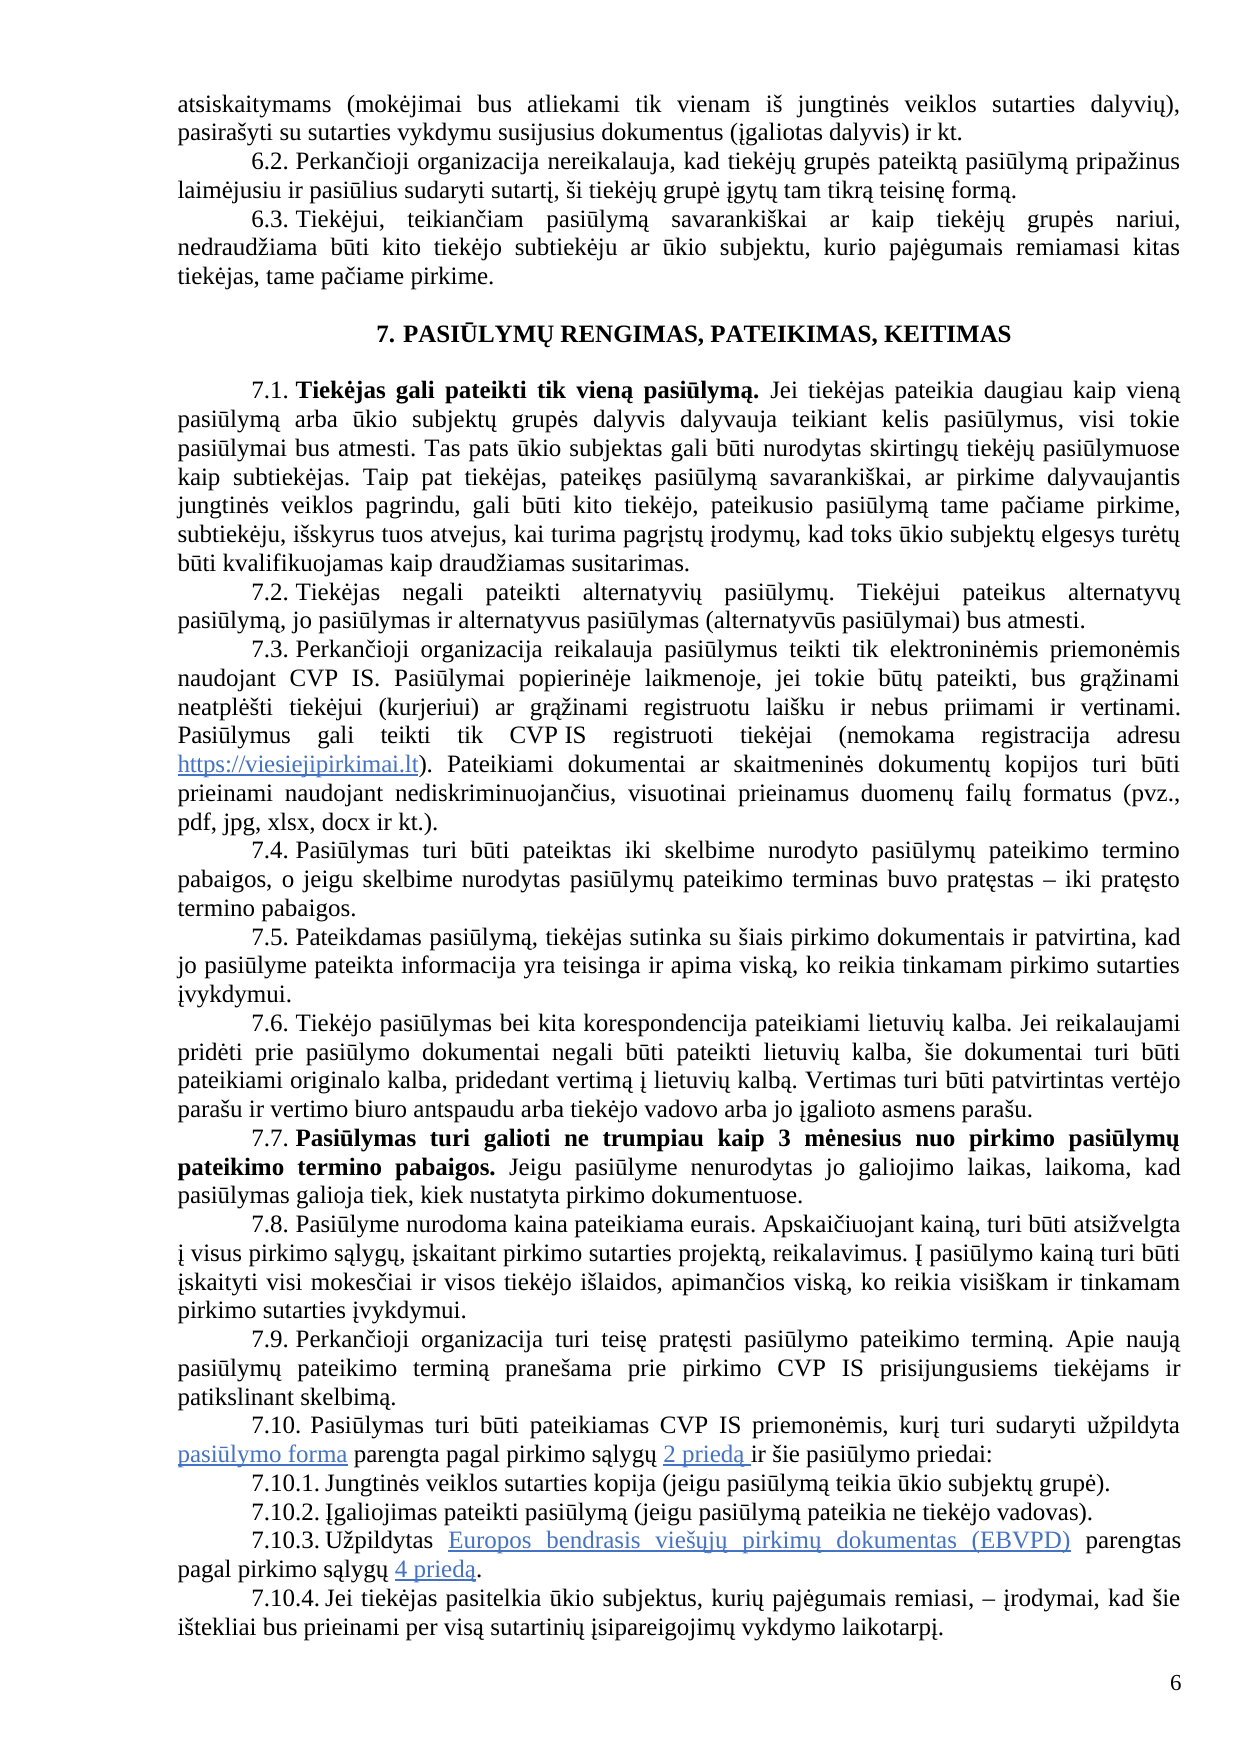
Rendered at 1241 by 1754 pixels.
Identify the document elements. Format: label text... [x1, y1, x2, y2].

list Tiekėjas negali pateikti alternatyvių pasiūlymų. Tiekėjui pateikus alternatyvų pasiūlymą, jo pasiūlymas ir alternatyvus pasiūlymas (alternatyvūs pasiūlymai) bus atmesti. [177, 577, 1181, 634]
list Jei tiekėjas pasitelkia ūkio subjektus, kurių pajėgumais remiasi, – įrodymai, kad šie ištekliai bus prieinami per visą sutartinių įsipareigojimų vykdymo laikotarpį. [177, 1583, 1181, 1640]
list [177, 89, 1181, 146]
list Jungtinės veiklos sutarties kopija (jeigu pasiūlymą teikia ūkio subjektų grupė). [177, 1468, 1181, 1497]
list Perkančioji organizacija turi teisę pratęsti pasiūlymo pateikimo terminą. Apie naują pasiūlymų pateikimo terminą pranešama prie pirkimo CVP IS prisijungusiems tiekėjams ir patikslinant skelbimą. [177, 1324, 1181, 1410]
list Įgaliojimas pateikti pasiūlymą (jeigu pasiūlymą pateikia ne tiekėjo vadovas). [177, 1497, 1181, 1525]
list Pasiūlymas turi galioti ne trumpiau kaip 3 mėnesius nuo pirkimo pasiūlymų pateikimo termino pabaigos. Jeigu pasiūlyme nenurodytas jo galiojimo laikas, laikoma, kad pasiūlymas galioja tiek, kiek nustatyta pirkimo dokumentuose. [177, 1123, 1181, 1209]
list Tiekėjui, teikiančiam pasiūlymą savarankiškai ar kaip tiekėjų grupės nariui, nedraudžiama būti kito tiekėjo subtiekėju ar ūkio subjektu, kurio pajėgumais remiamasi kitas tiekėjas, tame pačiame pirkime. [177, 204, 1181, 290]
list Pateikdamas pasiūlymą, tiekėjas sutinka su šiais pirkimo dokumentais ir patvirtina, kad jo pasiūlyme pateikta informacija yra teisinga ir apima viską, ko reikia tinkamam pirkimo sutarties įvykdymui. [177, 922, 1181, 1008]
list Perkančioji organizacija nereikalauja, kad tiekėjų grupės pateiktą pasiūlymą pripažinus laimėjusiu ir pasiūlius sudaryti sutartį, ši tiekėjų grupė įgytų tam tikrą teisinę formą. [177, 146, 1181, 204]
list Perkančioji organizacija reikalauja pasiūlymus teikti tik elektroninėmis priemonėmis naudojant CVP IS. Pasiūlymai popierinėje laikmenoje, jei tokie būtų pateikti, bus grąžinami neatplėšti tiekėjui (kurjeriui) ar grąžinami registruotu laišku ir nebus priimami ir vertinami. Pasiūlymus gali teikti tik CVP IS registruoti tiekėjai (nemokama registracija adresu https://viesiejipirkimai.lt). Pateikiami dokumentai ar skaitmeninės dokumentų kopijos turi būti prieinami naudojant nediskriminuojančius, visuotinai prieinamus duomenų failų formatus (pvz., pdf, jpg, xlsx, docx ir kt.). [177, 634, 1181, 835]
list Tiekėjo pasiūlymas bei kita korespondencija pateikiami lietuvių kalba. Jei reikalaujami pridėti prie pasiūlymo dokumentai negali būti pateikti lietuvių kalba, šie dokumentai turi būti pateikiami originalo kalba, pridedant vertimą į lietuvių kalbą. Vertimas turi būti patvirtintas vertėjo parašu ir vertimo biuro antspaudu arba tiekėjo vadovo arba jo įgalioto asmens parašu. [177, 1008, 1181, 1123]
list Tiekėjas gali pateikti tik vieną pasiūlymą. Jei tiekėjas pateikia daugiau kaip vieną pasiūlymą arba ūkio subjektų grupės dalyvis dalyvauja teikiant kelis pasiūlymus, visi tokie pasiūlymai bus atmesti. Tas pats ūkio subjektas gali būti nurodytas skirtingų tiekėjų pasiūlymuose kaip subtiekėjas. Taip pat tiekėjas, pateikęs pasiūlymą savarankiškai, ar pirkime dalyvaujantis jungtinės veiklos pagrindu, gali būti kito tiekėjo, pateikusio pasiūlymą tame pačiame pirkime, subtiekėju, išskyrus tuos atvejus, kai turima pagrįstų įrodymų, kad toks ūkio subjektų elgesys turėtų būti kvalifikuojamas kaip draudžiamas susitarimas. [177, 375, 1181, 577]
list PASIŪLYMŲ RENGIMAS, PATEIKIMAS, KEITIMAS [207, 319, 1181, 347]
list Užpildytas Europos bendrasis viešųjų pirkimų dokumentas (EBVPD) parengtas pagal pirkimo sąlygų 4 priedą. [177, 1525, 1181, 1583]
list Pasiūlyme nurodoma kaina pateikiama eurais. Apskaičiuojant kainą, turi būti atsižvelgta į visus pirkimo sąlygų, įskaitant pirkimo sutarties projektą, reikalavimus. Į pasiūlymo kainą turi būti įskaityti visi mokesčiai ir visos tiekėjo išlaidos, apimančios viską, ko reikia visiškam ir tinkamam pirkimo sutarties įvykdymui. [177, 1209, 1181, 1324]
list Pasiūlymas turi būti pateiktas iki skelbime nurodyto pasiūlymų pateikimo termino pabaigos, o jeigu skelbime nurodytas pasiūlymų pateikimo terminas buvo pratęstas – iki pratęsto termino pabaigos. [177, 835, 1181, 922]
list Pasiūlymas turi būti pateikiamas CVP IS priemonėmis, kurį turi sudaryti užpildyta pasiūlymo forma parengta pagal pirkimo sąlygų 2 priedą ir šie pasiūlymo priedai: [177, 1410, 1181, 1468]
